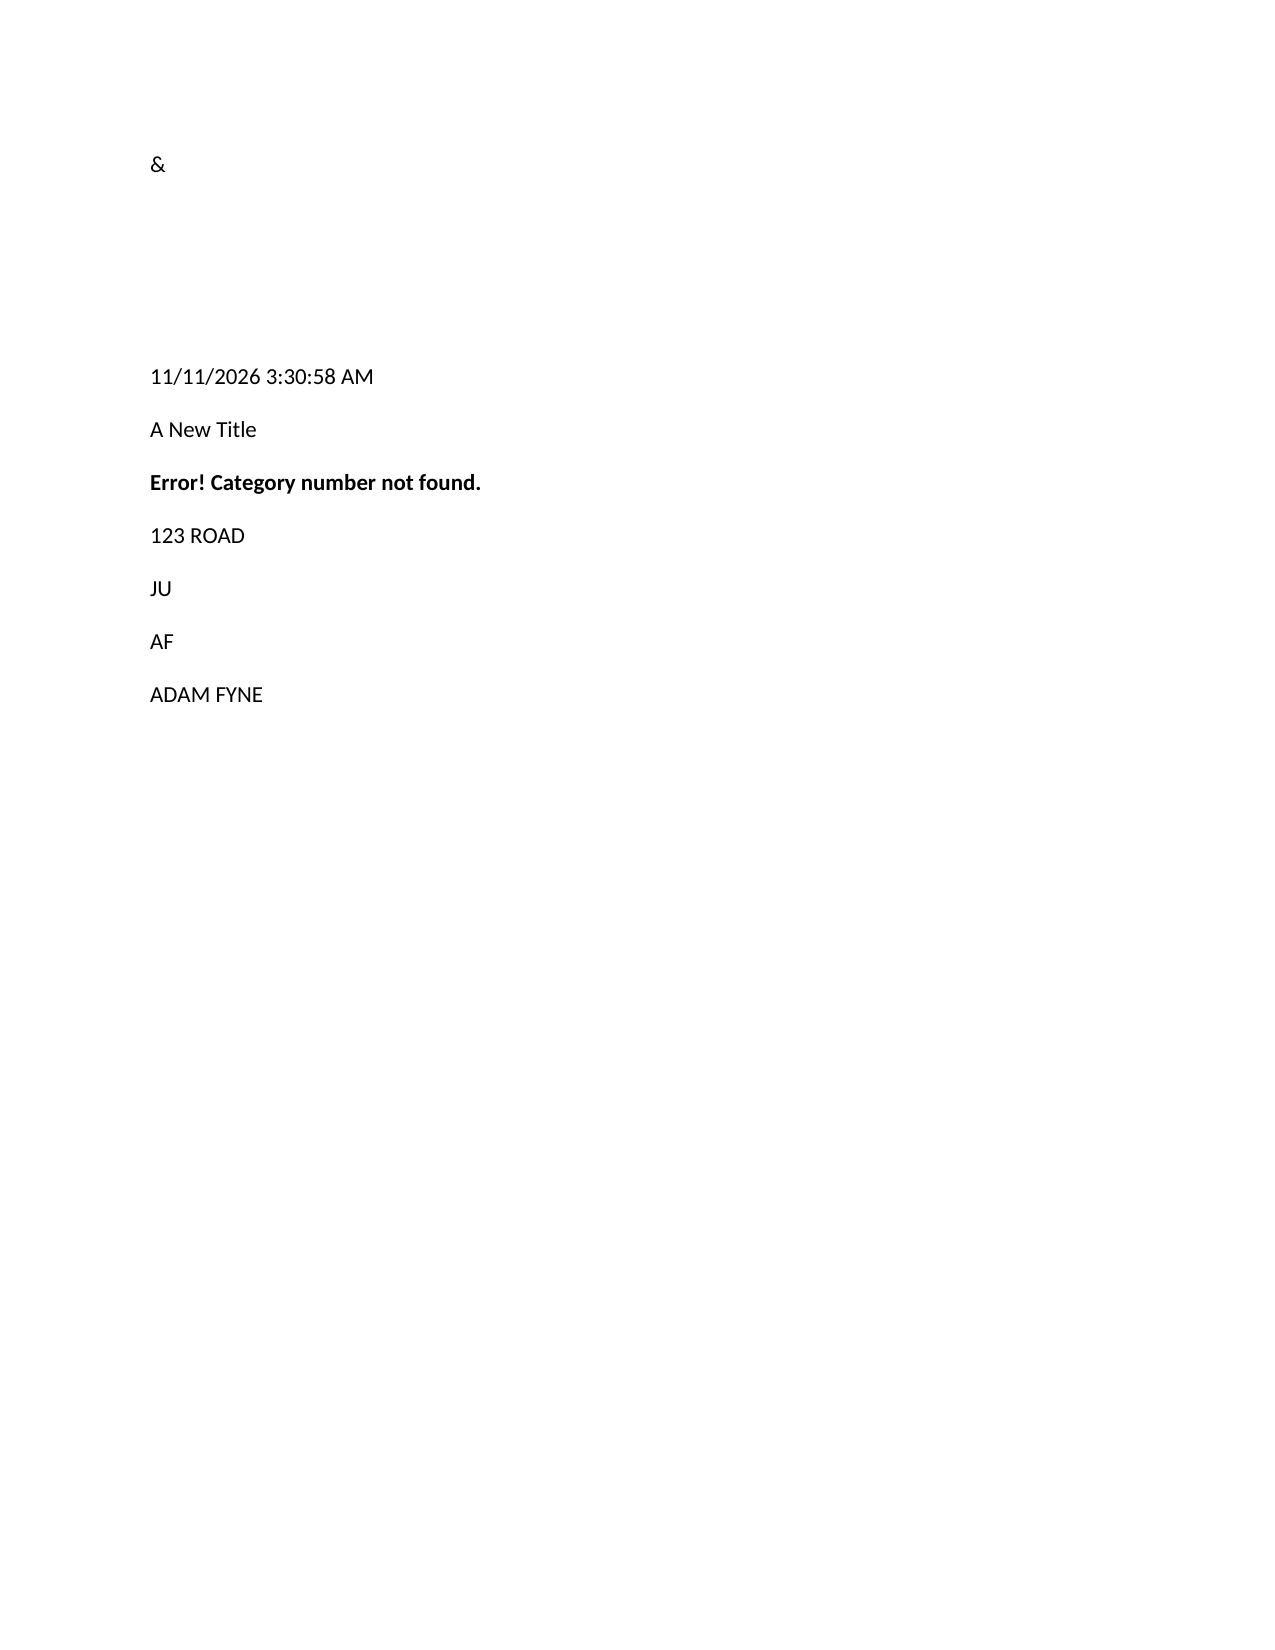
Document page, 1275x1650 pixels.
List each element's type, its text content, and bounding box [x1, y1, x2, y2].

text A New Title [150, 415, 1125, 443]
text AF [150, 627, 1125, 655]
text ADAM FYNE [150, 680, 1125, 708]
text 123 ROAD [150, 521, 1125, 549]
text JU [150, 574, 1125, 602]
text 13/01/2025 10:05:07 AM [150, 362, 1125, 390]
text Error! Category number not found. [150, 468, 1125, 496]
